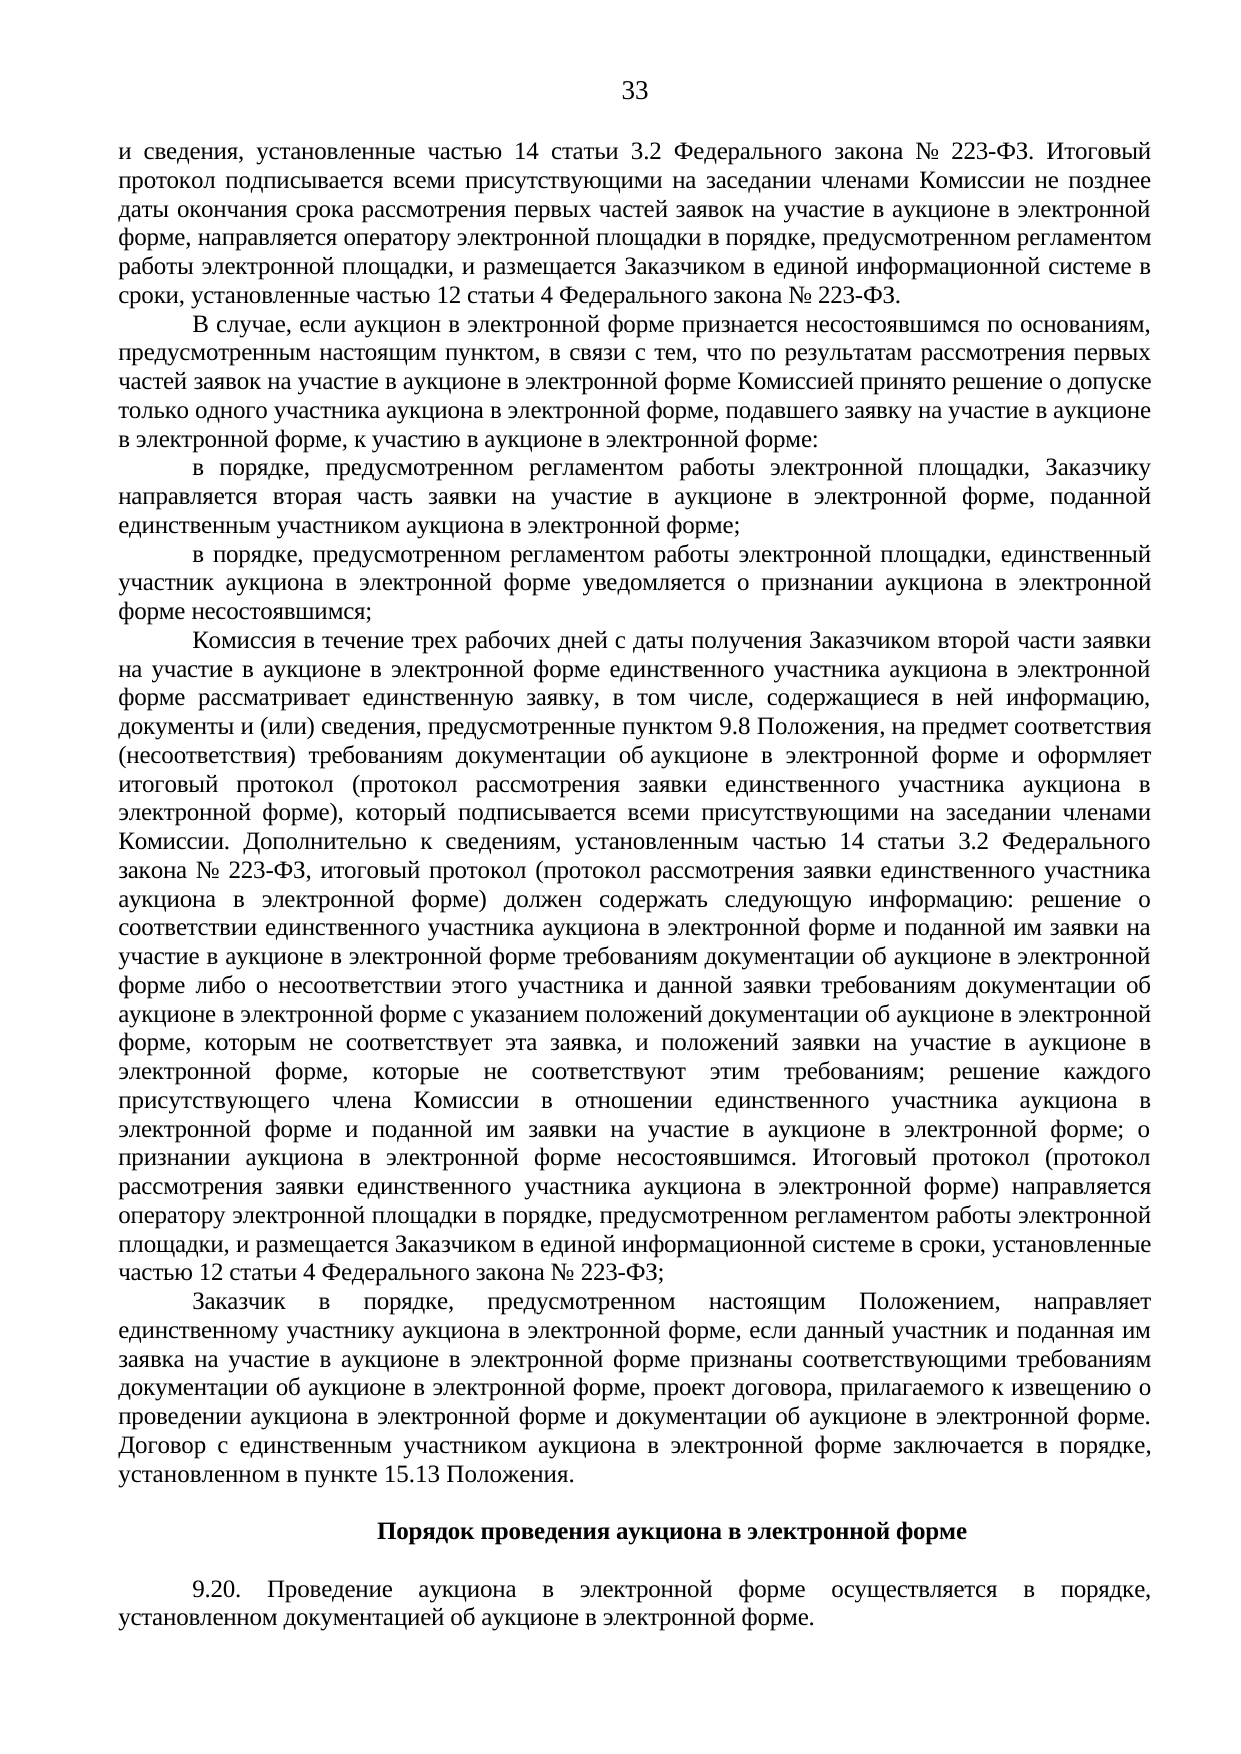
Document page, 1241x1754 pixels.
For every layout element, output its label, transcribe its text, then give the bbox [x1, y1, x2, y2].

text Комиссия в течение трех рабочих дней с даты получения Заказчиком второй части заявки на участие в аукционе в электронной форме единственного участника аукциона в электронной форме рассматривает единственную заявку, в том числе, содержащиеся в ней информацию, документы и (или) сведения, предусмотренные пунктом 9.8 Положения, на предмет соответствия (несоответствия) требованиям документации об аукционе в электронной форме и оформляет итоговый протокол (протокол рассмотрения заявки единственного участника аукциона в электронной форме), который подписывается всеми присутствующими на заседании членами Комиссии. Дополнительно к сведениям, установленным частью 14 статьи 3.2 Федерального закона № 223-ФЗ, итоговый протокол (протокол рассмотрения заявки единственного участника аукциона в электронной форме) должен содержать следующую информацию: решение о соответствии единственного участника аукциона в электронной форме и поданной им заявки на участие в аукционе в электронной форме требованиям документации об аукционе в электронной форме либо о несоответствии этого участника и данной заявки требованиям документации об аукционе в электронной форме с указанием положений документации об аукционе в электронной форме, которым не соответствует эта заявка, и положений заявки на участие в аукционе в электронной форме, которые не соответствуют этим требованиям; решение каждого присутствующего члена Комиссии в отношении единственного участника аукциона в электронной форме и поданной им заявки на участие в аукционе в электронной форме; о признании аукциона в электронной форме несостоявшимся. Итоговый протокол (протокол рассмотрения заявки единственного участника аукциона в электронной форме) направляется оператору электронной площадки в порядке, предусмотренном регламентом работы электронной площадки, и размещается Заказчиком в единой информационной системе в сроки, установленные частью 12 статьи 4 Федерального закона № 223-ФЗ; [118, 625, 1152, 1286]
text Порядок проведения аукциона в электронной форме [118, 1516, 1152, 1545]
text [118, 136, 1152, 309]
text 9.20. Проведение аукциона в электронной форме осуществляется в порядке, установленном документацией об аукционе в электронной форме. [118, 1574, 1152, 1631]
text в порядке, предусмотренном регламентом работы электронной площадки, единственный участник аукциона в электронной форме уведомляется о признании аукциона в электронной форме несостоявшимся; [118, 539, 1152, 625]
text в порядке, предусмотренном регламентом работы электронной площадки, Заказчику направляется вторая часть заявки на участие в аукционе в электронной форме, поданной единственным участником аукциона в электронной форме; [118, 452, 1152, 539]
text Заказчик в порядке, предусмотренном настоящим Положением, направляет единственному участнику аукциона в электронной форме, если данный участник и поданная им заявка на участие в аукционе в электронной форме признаны соответствующими требованиям документации об аукционе в электронной форме, проект договора, прилагаемого к извещению о проведении аукциона в электронной форме и документации об аукционе в электронной форме. Договор с единственным участником аукциона в электронной форме заключается в порядке, установленном в пункте 15.13 Положения. [118, 1286, 1152, 1487]
text В случае, если аукцион в электронной форме признается несостоявшимся по основаниям, предусмотренным настоящим пунктом, в связи с тем, что по результатам рассмотрения первых частей заявок на участие в аукционе в электронной форме Комиссией принято решение о допуске только одного участника аукциона в электронной форме, подавшего заявку на участие в аукционе в электронной форме, к участию в аукционе в электронной форме: [118, 309, 1152, 452]
